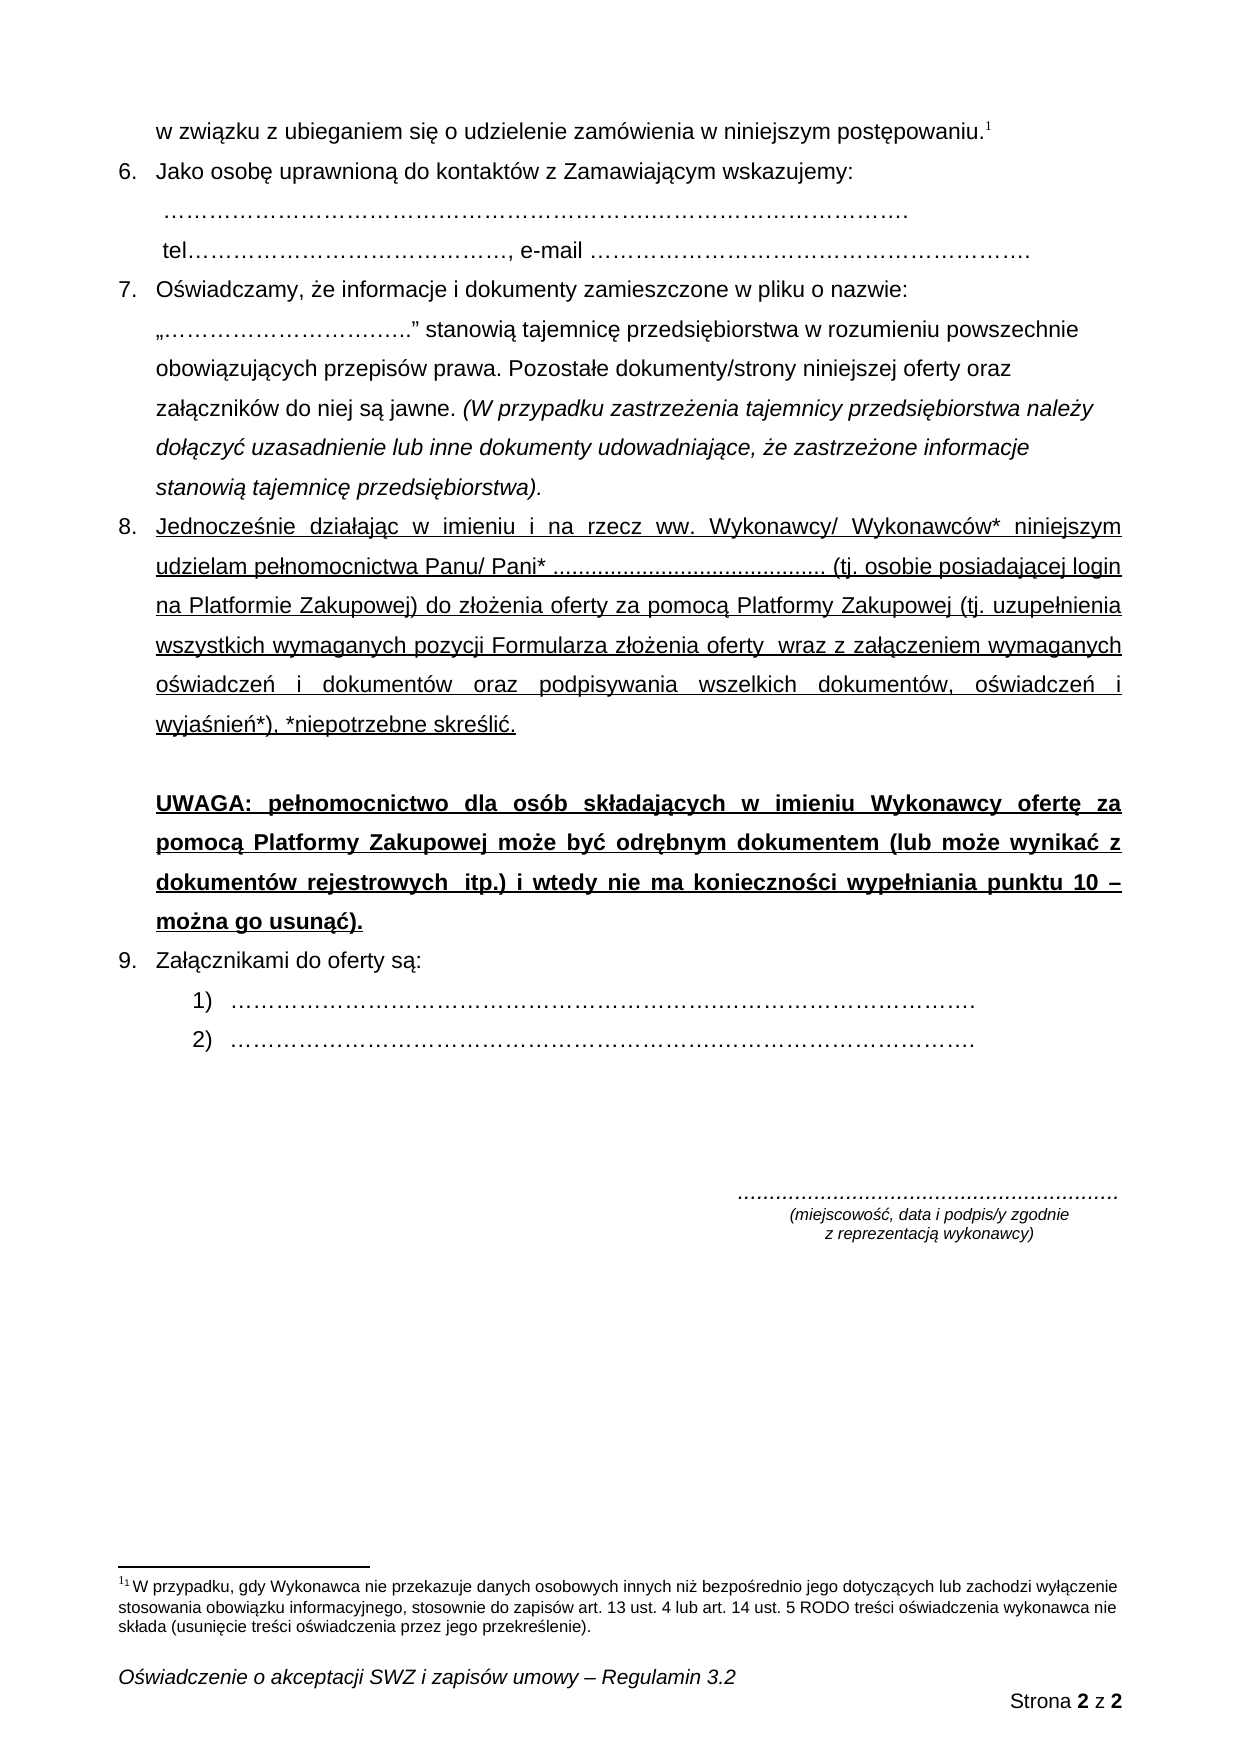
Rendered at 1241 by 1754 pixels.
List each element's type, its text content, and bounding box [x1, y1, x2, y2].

list UWAGA: pełnomocnictwo dla osób składających w imieniu Wykonawcy ofertę za pomocą Platformy Zakupowej może być odrębnym dokumentem (lub może wynikać z dokumentów rejestrowych itp.) i wtedy nie ma konieczności wypełniania punktu 10 – można go usunąć). [156, 893, 1122, 934]
list ……………………………………………………….……………………………. [192, 1026, 1122, 1053]
list UWAGA: pełnomocnictwo dla osób składających w imieniu Wykonawcy ofertę za pomocą Platformy Zakupowej może być odrębnym dokumentem (lub może wynikać z dokumentów rejestrowych itp.) i wtedy nie ma konieczności wypełniania punktu 10 – można go usunąć). [156, 853, 1122, 891]
text z reprezentacją wykonawcy) [679, 1224, 1122, 1243]
list Jednocześnie działając w imieniu i na rzecz ww. Wykonawcy/ Wykonawców* niniejszym udzielam pełnomocnictwa Panu/ Pani* ........................................... (tj. osobie posiadającej login na Platformie Zakupowej) do złożenia oferty za pomocą Platformy Zakupowej (tj. uzupełnienia wszystkich wymaganych pozycji Formularza złożenia oferty wraz z załączeniem wymaganych oświadczeń i dokumentów oraz podpisywania wszelkich dokumentów, oświadczeń i wyjaśnień*), *niepotrzebne skreślić. [118, 513, 1122, 737]
list Oświadczamy, że informacje i dokumenty zamieszczone w pliku o nazwie: „……………………….…..” stanowią tajemnicę przedsiębiorstwa w rozumieniu powszechnie obowiązujących przepisów prawa. Pozostałe dokumenty/strony niniejszej oferty oraz załączników do niej są jawne. (W przypadku zastrzeżenia tajemnicy przedsiębiorstwa należy dołączyć uzasadnienie lub inne dokumenty udowadniające, że zastrzeżone informacje stanowią tajemnicę przedsiębiorstwa). [118, 276, 1122, 500]
text (miejscowość, data i podpis/y zgodnie [679, 1205, 1122, 1224]
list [118, 118, 1122, 144]
list Jako osobę uprawnioną do kontaktów z Zamawiającym wskazujemy: [118, 158, 1122, 184]
text tel……………………………………, e-mail …………………………………………………. [162, 237, 1122, 263]
text ……………………………………………………….……………………………. [162, 197, 1122, 224]
text ............................................................ [118, 1178, 1122, 1205]
list ……………………………………………………….……………………………. [192, 987, 1122, 1013]
list Załącznikami do oferty są: [118, 947, 1122, 974]
list UWAGA: pełnomocnictwo dla osób składających w imieniu Wykonawcy ofertę za pomocą Platformy Zakupowej może być odrębnym dokumentem (lub może wynikać z dokumentów rejestrowych itp.) i wtedy nie ma konieczności wypełniania punktu 10 – można go usunąć). [156, 789, 1122, 812]
list UWAGA: pełnomocnictwo dla osób składających w imieniu Wykonawcy ofertę za pomocą Platformy Zakupowej może być odrębnym dokumentem (lub może wynikać z dokumentów rejestrowych itp.) i wtedy nie ma konieczności wypełniania punktu 10 – można go usunąć). [156, 814, 1122, 852]
